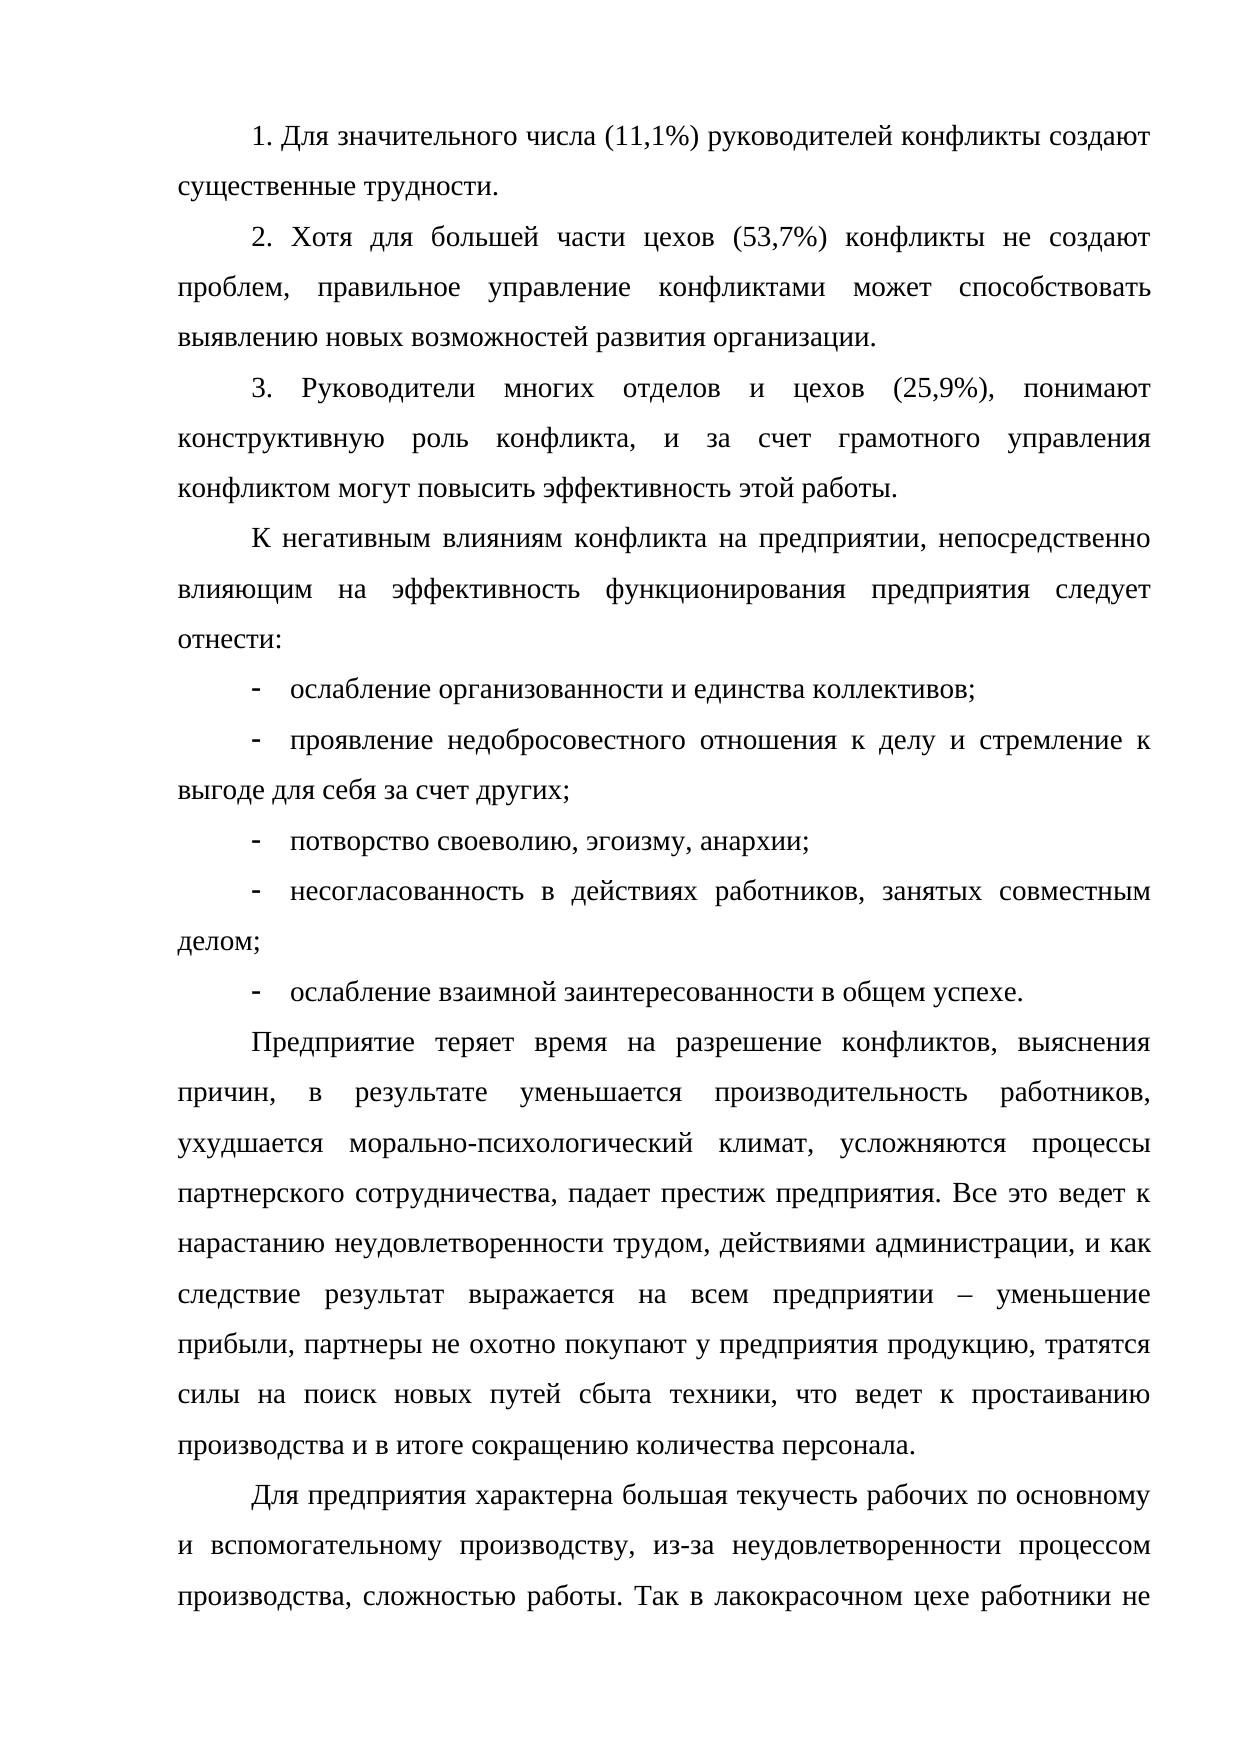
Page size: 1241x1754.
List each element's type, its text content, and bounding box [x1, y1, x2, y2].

text 2. Хотя для большей части цехов (53,7%) конфликты не создают проблем, правильное управление конфликтами может способствовать выявлению новых возможностей развития организации. [177, 219, 1152, 353]
text К негативным влияниям конфликта на предприятии, непосредственно влияющим на эффективность функционирования предприятия следует отнести: [177, 521, 1152, 655]
text 3. Руководители многих отделов и цехов (25,9%), понимают конструктивную роль конфликта, и за счет грамотного управления конфликтом могут повысить эффективность этой работы. [177, 370, 1152, 504]
list ослабление взаимной заинтересованности в общем успехе. [177, 974, 1152, 1007]
text 1. Для значительного числа (11,1%) руководителей конфликты создают существенные трудности. [177, 118, 1152, 202]
list потворство своеволию, эгоизму, анархии; [177, 823, 1152, 856]
list несогласованность в действиях работников, занятых совместным делом; [177, 873, 1152, 957]
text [177, 1477, 1152, 1611]
list ослабление организованности и единства коллективов; [177, 672, 1152, 705]
text Предприятие теряет время на разрешение конфликтов, выяснения причин, в результате уменьшается производительность работников, ухудшается морально-психологический климат, усложняются процессы партнерского сотрудничества, падает престиж предприятия. Все это ведет к нарастанию неудовлетворенности трудом, действиями администрации, и как следствие результат выражается на всем предприятии – уменьшение прибыли, партнеры не охотно покупают у предприятия продукцию, тратятся силы на поиск новых путей сбыта техники, что ведет к простаиванию производства и в итоге сокращению количества персонала. [177, 1024, 1152, 1460]
list проявление недобросовестного отношения к делу и стремление к выгоде для себя за счет других; [177, 722, 1152, 806]
